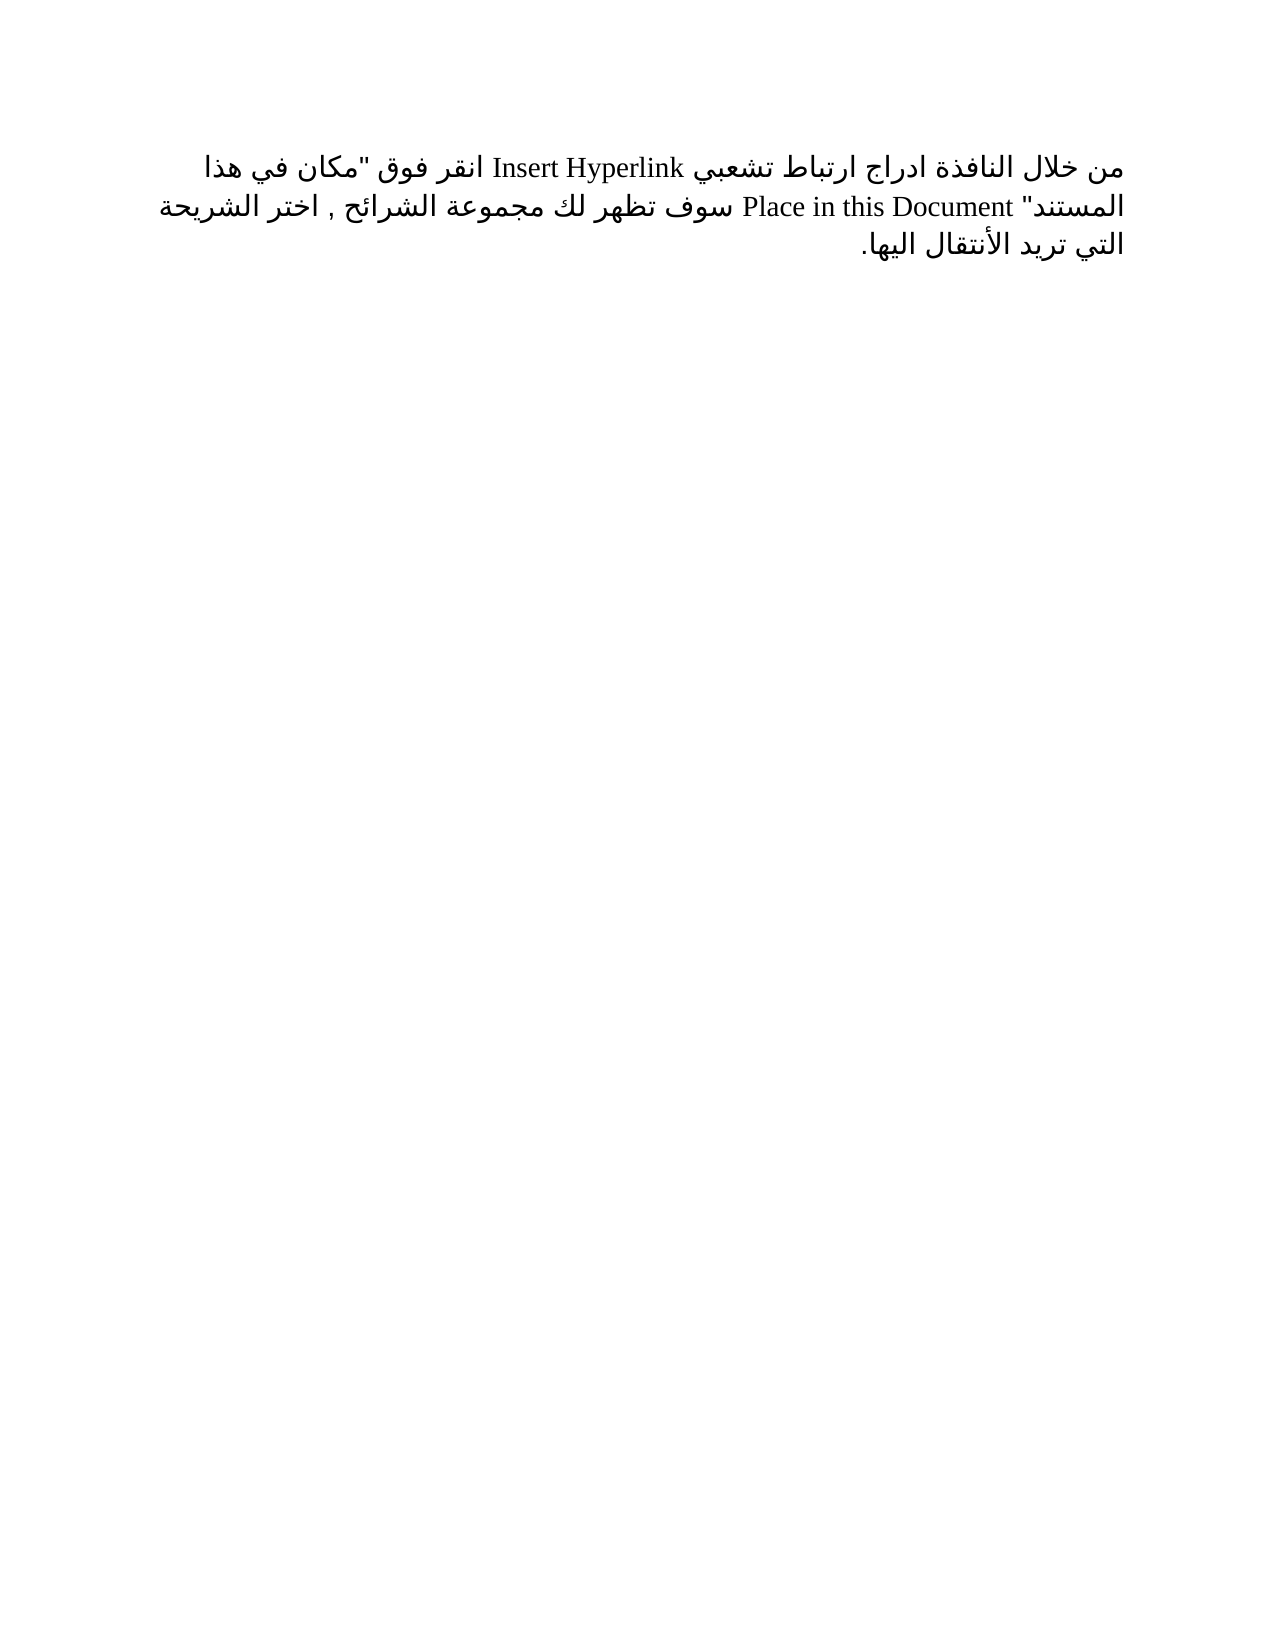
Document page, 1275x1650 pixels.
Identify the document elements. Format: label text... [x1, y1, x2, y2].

text من خلال النافذة ادراج ارتباط تشعبي Insert Hyperlink انقر فوق "مكان في هذا المستند" Place in this Document سوف تظهر لك مجموعة الشرائح , اختر الشريحة التي تريد الأنتقال اليها. [150, 150, 1125, 261]
